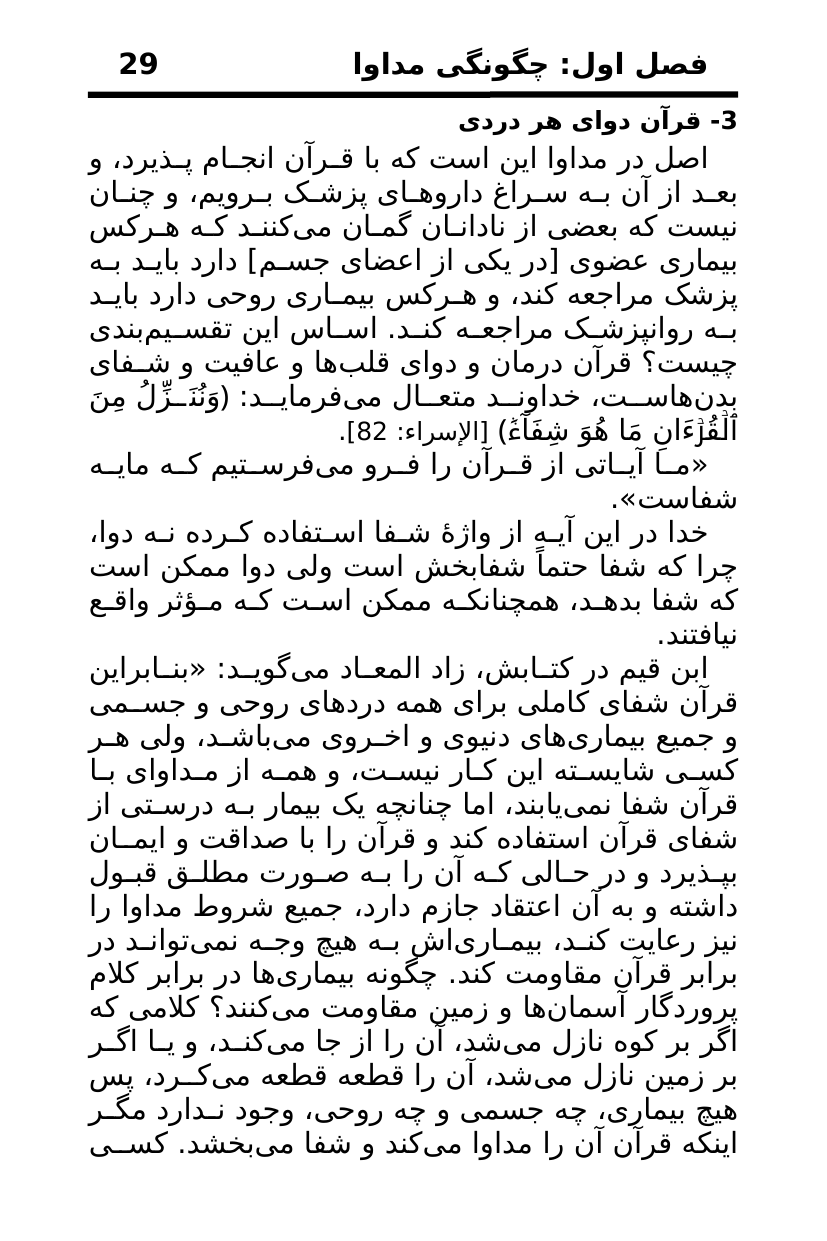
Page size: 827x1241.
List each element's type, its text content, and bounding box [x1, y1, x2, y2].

text اصل در مداوا این است که با قرآن انجام پذیرد، و بعد از آن به سراغ داروهای پزشک برویم، و چنان نیست که بعضی از نادانان گمان می‌‌کنند که هرکس بیماری عضوی [در یکی از اعضای جسم] دارد باید به پزشک مراجعه کند، و هرکس بیماری روحی دارد باید به روانپزشک مراجعه کند. اساس این تقسیم‌بندی چیست؟ قرآن درمان و دوای قلب‌ها و عافیت و شفای بدن‌هاست، خداوند متعال می‌فرماید: ﴿وَنُنَزِّلُ مِنَ ٱلۡقُرۡءَانِ مَا هُوَ شِفَآءٞ﴾ [الإسراء: 82]. [89, 142, 738, 447]
text 3- قرآن دوای هر دردی [89, 106, 738, 136]
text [89, 651, 738, 1161]
text «ما آیاتی از قرآن را فرو می‌فرستیم که مایه شفاست». [89, 447, 738, 515]
text خدا در این آیه از واژۀ شفا استفاده کرده نه دوا، چرا که شفا حتماً شفابخش است ولی دوا ممکن است که شفا بدهد، همچنانکه ممکن است که مؤثر واقع نیافتند. [89, 515, 738, 651]
